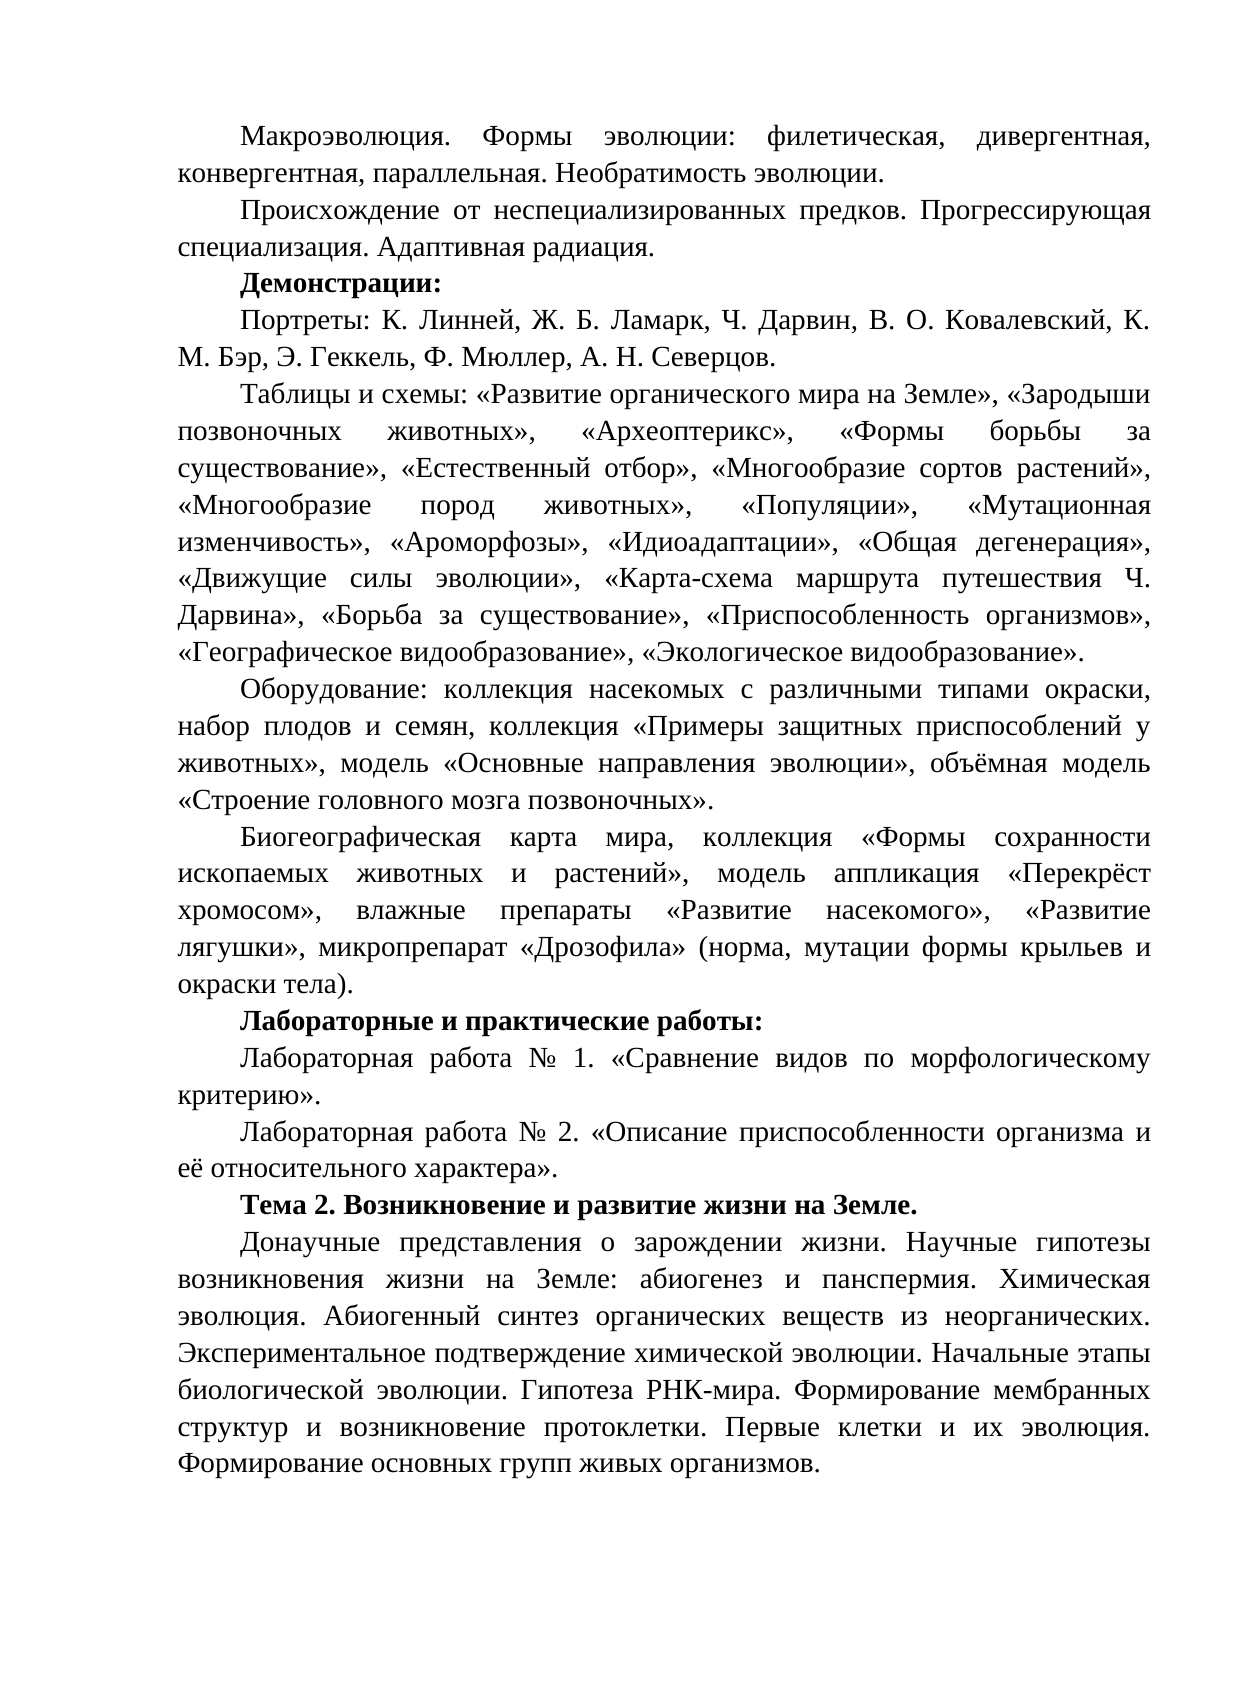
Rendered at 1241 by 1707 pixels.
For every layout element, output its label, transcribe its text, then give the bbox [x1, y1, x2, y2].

text Демонстрации: [177, 266, 1152, 299]
text Лабораторная работа № 1. «Сравнение видов по морфологическому критерию». [177, 1040, 1152, 1110]
text Биогеографическая карта мира, коллекция «Формы сохранности ископаемых животных и растений», модель аппликация «Перекрёст хромосом», влажные препараты «Развитие насекомого», «Развитие лягушки», микропрепарат «Дрозофила» (норма, мутации формы крыльев и окраски тела). [177, 819, 1152, 1000]
text Тема 2. Возникновение и развитие жизни на Земле. [177, 1187, 1152, 1221]
text Макроэволюция. Формы эволюции: филетическая, дивергентная, конвергентная, параллельная. Необратимость эволюции. [177, 118, 1152, 188]
text Донаучные представления о зарождении жизни. Научные гипотезы возникновения жизни на Земле: абиогенез и панспермия. Химическая эволюция. Абиогенный синтез органических веществ из неорганических. Экспериментальное подтверждение химической эволюции. Начальные этапы биологической эволюции. Гипотеза РНК-мира. Формирование мембранных структур и возникновение протоклетки. Первые клетки и их эволюция. Формирование основных групп живых организмов. [177, 1224, 1152, 1479]
text Портреты: К. Линней, Ж. Б. Ламарк, Ч. Дарвин, В. О. Ковалевский, К. М. Бэр, Э. Геккель, Ф. Мюллер, А. Н. Северцов. [177, 302, 1152, 373]
text Лабораторные и практические работы: [177, 1003, 1152, 1037]
text Лабораторная работа № 2. «Описание приспособленности организма и её относительного характера». [177, 1114, 1152, 1184]
text Таблицы и схемы: «Развитие органического мира на Земле», «Зародыши позвоночных животных», «Археоптерикс», «Формы борьбы за существование», «Естественный отбор», «Многообразие сортов растений», «Многообразие пород животных», «Популяции», «Мутационная изменчивость», «Ароморфозы», «Идиоадаптации», «Общая дегенерация», «Движущие силы эволюции», «Карта-схема маршрута путешествия Ч. Дарвина», «Борьба за существование», «Приспособленность организмов», «Географическое видообразование», «Экологическое видообразование». [177, 376, 1152, 668]
text Оборудование: коллекция насекомых с различными типами окраски, набор плодов и семян, коллекция «Примеры защитных приспособлений у животных», модель «Основные направления эволюции», объёмная модель «Строение головного мозга позвоночных». [177, 671, 1152, 815]
text Происхождение от неспециализированных предков. Прогрессирующая специализация. Адаптивная радиация. [177, 192, 1152, 262]
